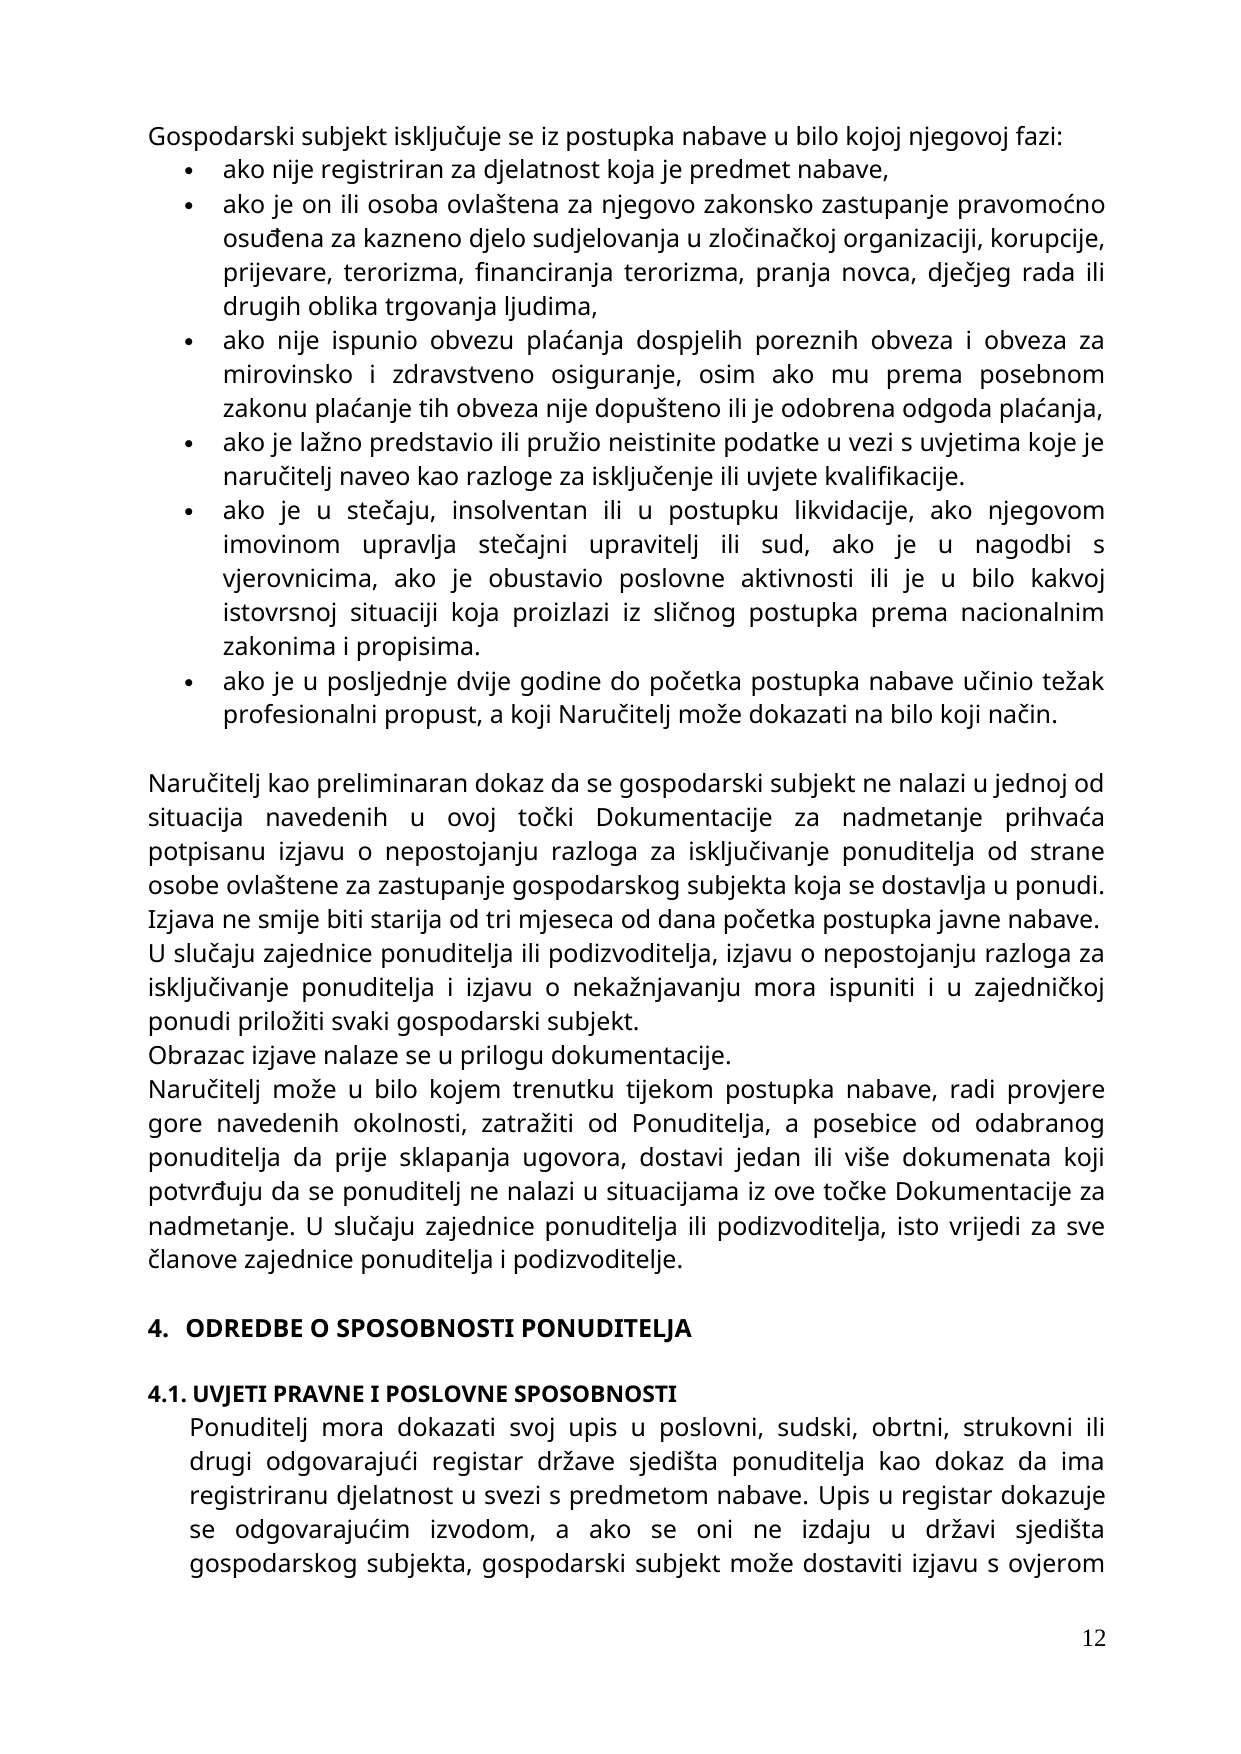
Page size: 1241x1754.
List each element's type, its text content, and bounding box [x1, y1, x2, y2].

list ako nije ispunio obvezu plaćanja dospjelih poreznih obveza i obveza za mirovinsko i zdravstveno osiguranje, osim ako mu prema posebnom zakonu plaćanje tih obveza nije dopušteno ili je odobrena odgoda plaćanja, [185, 322, 1106, 425]
text U slučaju zajednice ponuditelja ili podizvoditelja, izjavu o nepostojanju razloga za isključivanje ponuditelja i izjavu o nekažnjavanju mora ispuniti i u zajedničkoj ponudi priložiti svaki gospodarski subjekt. [148, 936, 1106, 1038]
subtitle ODREDBE O SPOSOBNOSTI PONUDITELJA [148, 1310, 1106, 1344]
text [189, 1410, 1106, 1580]
list ako je u posljednje dvije godine do početka postupka nabave učinio težak profesionalni propust, a koji Naručitelj može dokazati na bilo koji način. [185, 663, 1106, 731]
text Naručitelj kao preliminaran dokaz da se gospodarski subjekt ne nalazi u jednoj od situacija navedenih u ovoj točki Dokumentacije za nadmetanje prihvaća potpisanu izjavu o nepostojanju razloga za isključivanje ponuditelja od strane osobe ovlaštene za zastupanje gospodarskog subjekta koja se dostavlja u ponudi. Izjava ne smije biti starija od tri mjeseca od dana početka postupka javne nabave. [148, 765, 1106, 936]
text Naručitelj može u bilo kojem trenutku tijekom postupka nabave, radi provjere gore navedenih okolnosti, zatražiti od Ponuditelja, a posebice od odabranog ponuditelja da prije sklapanja ugovora, dostavi jedan ili više dokumenata koji potvrđuju da se ponuditelj ne nalazi u situacijama iz ove točke Dokumentacije za nadmetanje. U slučaju zajednice ponuditelja ili podizvoditelja, isto vrijedi za sve članove zajednice ponuditelja i podizvoditelje. [148, 1072, 1106, 1276]
list ako je on ili osoba ovlaštena za njegovo zakonsko zastupanje pravomoćno osuđena za kazneno djelo sudjelovanja u zločinačkoj organizaciji, korupcije, prijevare, terorizma, financiranja terorizma, pranja novca, dječjeg rada ili drugih oblika trgovanja ljudima, [185, 186, 1106, 322]
text Obrazac izjave nalaze se u prilogu dokumentacije. [148, 1038, 1106, 1072]
list ako je u stečaju, insolventan ili u postupku likvidacije, ako njegovom imovinom upravlja stečajni upravitelj ili sud, ako je u nagodbi s vjerovnicima, ako je obustavio poslovne aktivnosti ili je u bilo kakvoj istovrsnoj situaciji koja proizlazi iz sličnog postupka prema nacionalnim zakonima i propisima. [185, 493, 1106, 663]
list ako nije registriran za djelatnost koja je predmet nabave, [185, 152, 1106, 186]
text Gospodarski subjekt isključuje se iz postupka nabave u bilo kojoj njegovoj fazi: [148, 118, 1106, 152]
subtitle UVJETI PRAVNE I POSLOVNE SPOSOBNOSTI [148, 1378, 1106, 1410]
list ako je lažno predstavio ili pružio neistinite podatke u vezi s uvjetima koje je naručitelj naveo kao razloge za isključenje ili uvjete kvalifikacije. [185, 425, 1106, 493]
